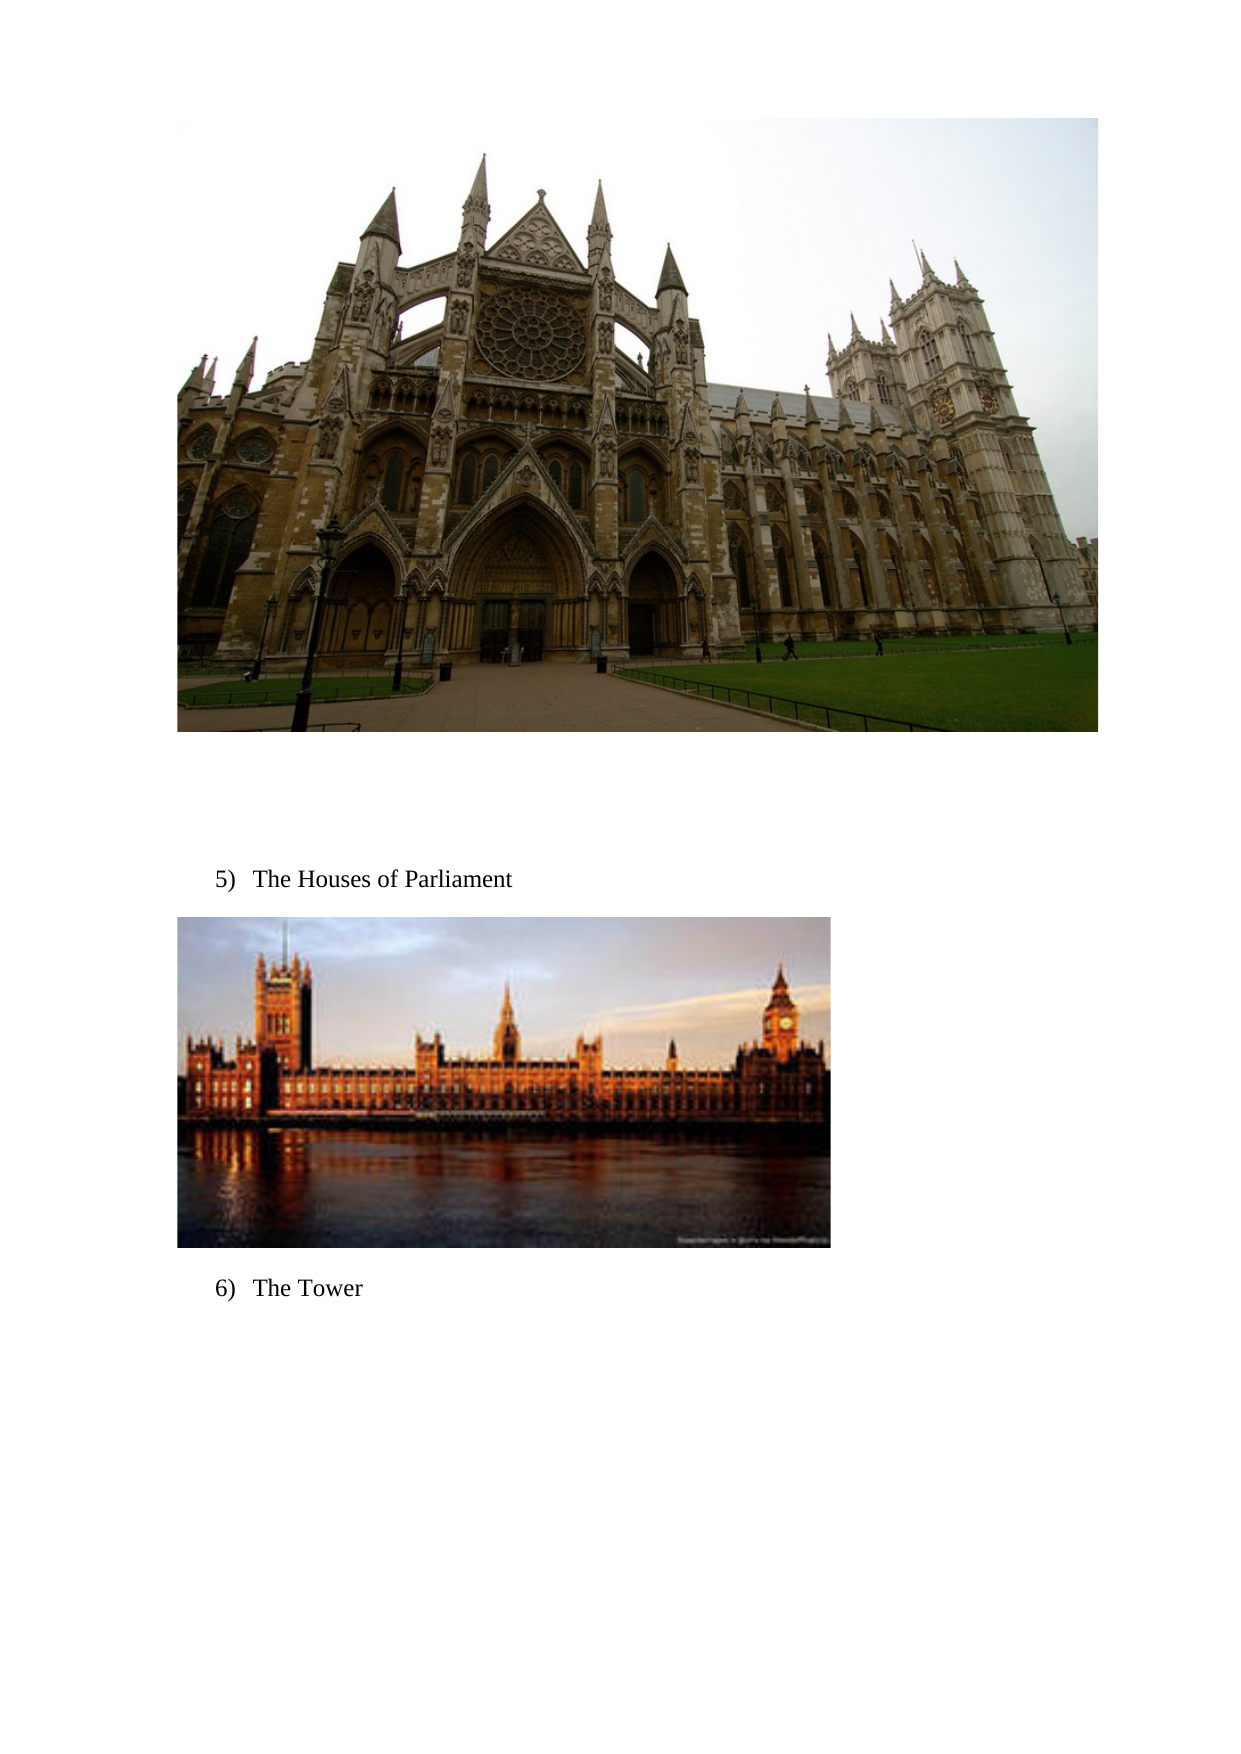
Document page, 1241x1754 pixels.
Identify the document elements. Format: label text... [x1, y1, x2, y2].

picture [177, 118, 1099, 732]
list The Tower [215, 1273, 1152, 1302]
list The Houses of Parliament [215, 864, 1152, 893]
picture [177, 917, 831, 1248]
